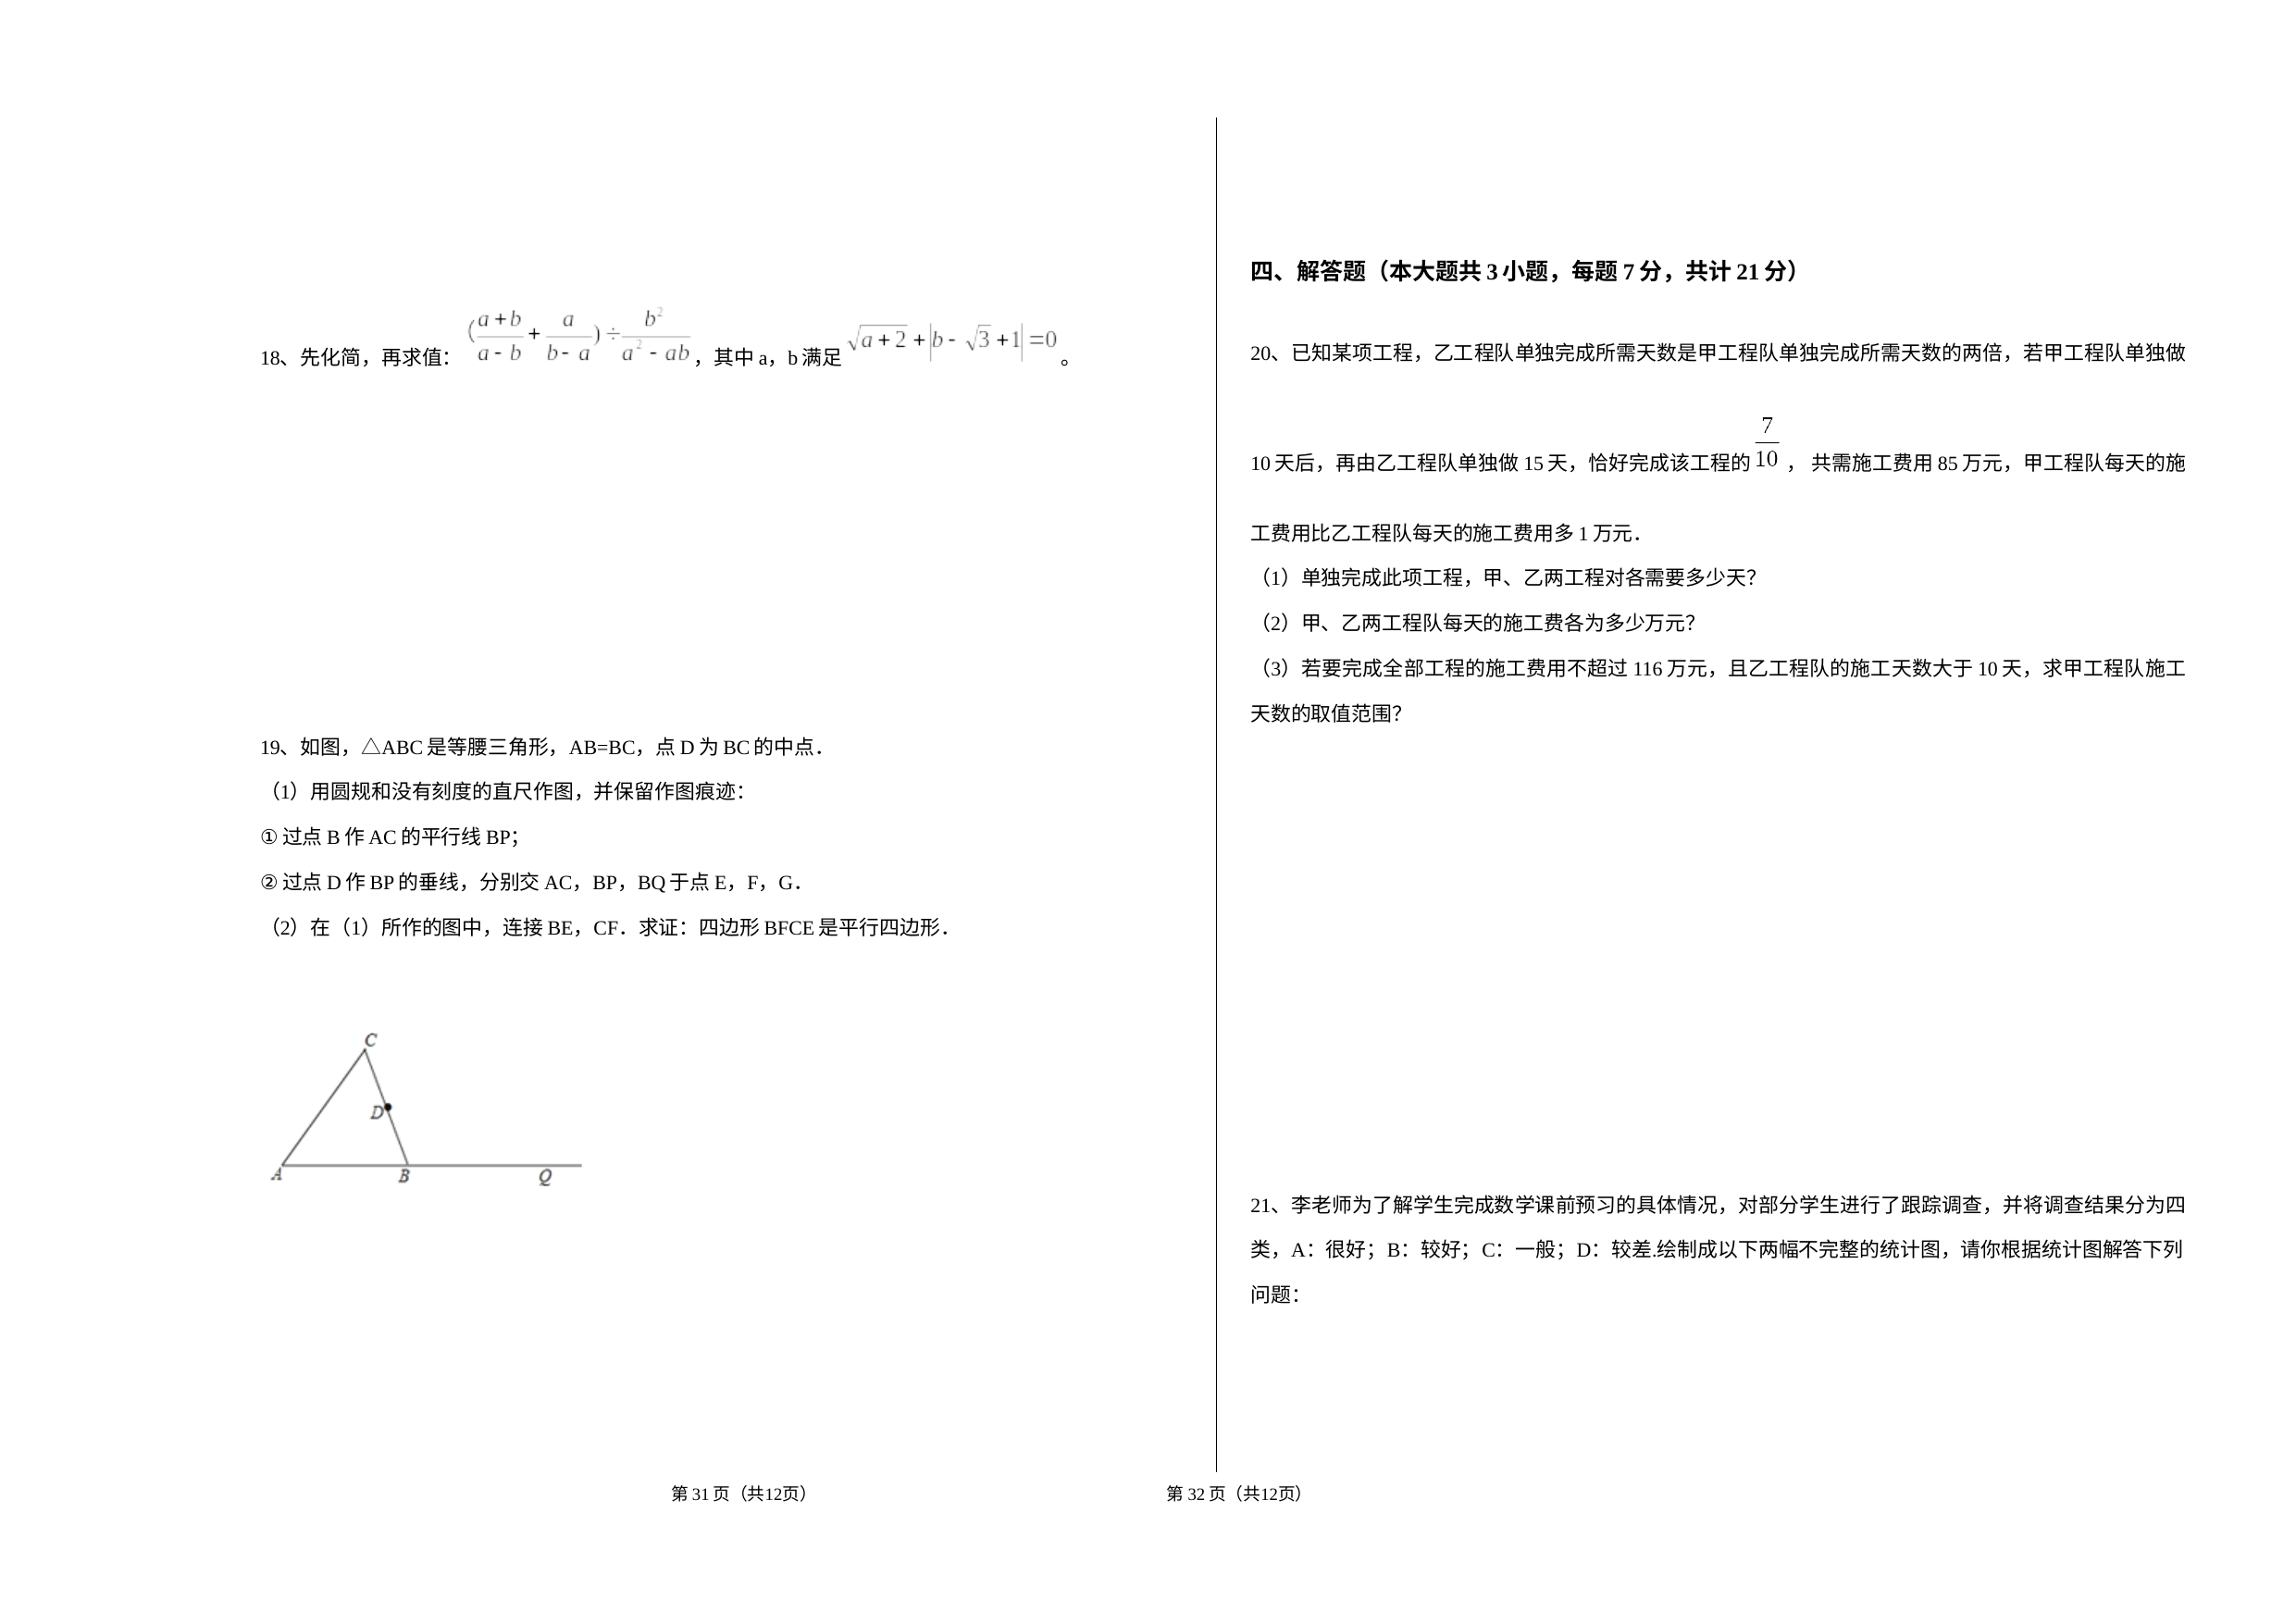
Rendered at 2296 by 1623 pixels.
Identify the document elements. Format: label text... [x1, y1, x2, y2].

text 18、先化简，再求值：，其中a，b满足。 [260, 301, 1196, 391]
text 21、李老师为了解学生完成数学课前预习的具体情况，对部分学生进行了跟踪调查，并将调查结果分为四类，A：很好；B：较好；C：一般；D：较差.绘制成以下两幅不完整的统计图，请你根据统计图解答下列问题： [1250, 1188, 2186, 1308]
text 19、如图，△ABC是等腰三角形，AB=BC，点D为BC的中点． （1）用圆规和没有刻度的直尺作图，并保留作图痕迹： ①过点B作AC的平行线BP； ②过点D作BP的垂线，分别交AC，BP，BQ于点E，F，G． （2）在（1）所作的图中，连接BE，CF．求证：四边形BFCE是平行四边形． [260, 730, 1196, 1211]
text 20、已知某项工程，乙工程队单独完成所需天数是甲工程队单独完成所需天数的两倍，若甲工程队单独做10天后，再由乙工程队单独做15天，恰好完成该工程的 ， 共需施工费用85万元，甲工程队每天的施工费用比乙工程队每天的施工费用多1万元． （1）单独完成此项工程，甲、乙两工程对各需要多少天？ （2）甲、乙两工程队每天的施工费各为多少万元？ （3）若要完成全部工程的施工费用不超过116万元，且乙工程队的施工天数大于10天，求甲工程队施工天数的取值范围？ [1250, 336, 2186, 727]
text 四、解答题（本大题共3小题，每题7分，共计21分） [1250, 240, 2186, 300]
picture [259, 1031, 602, 1189]
